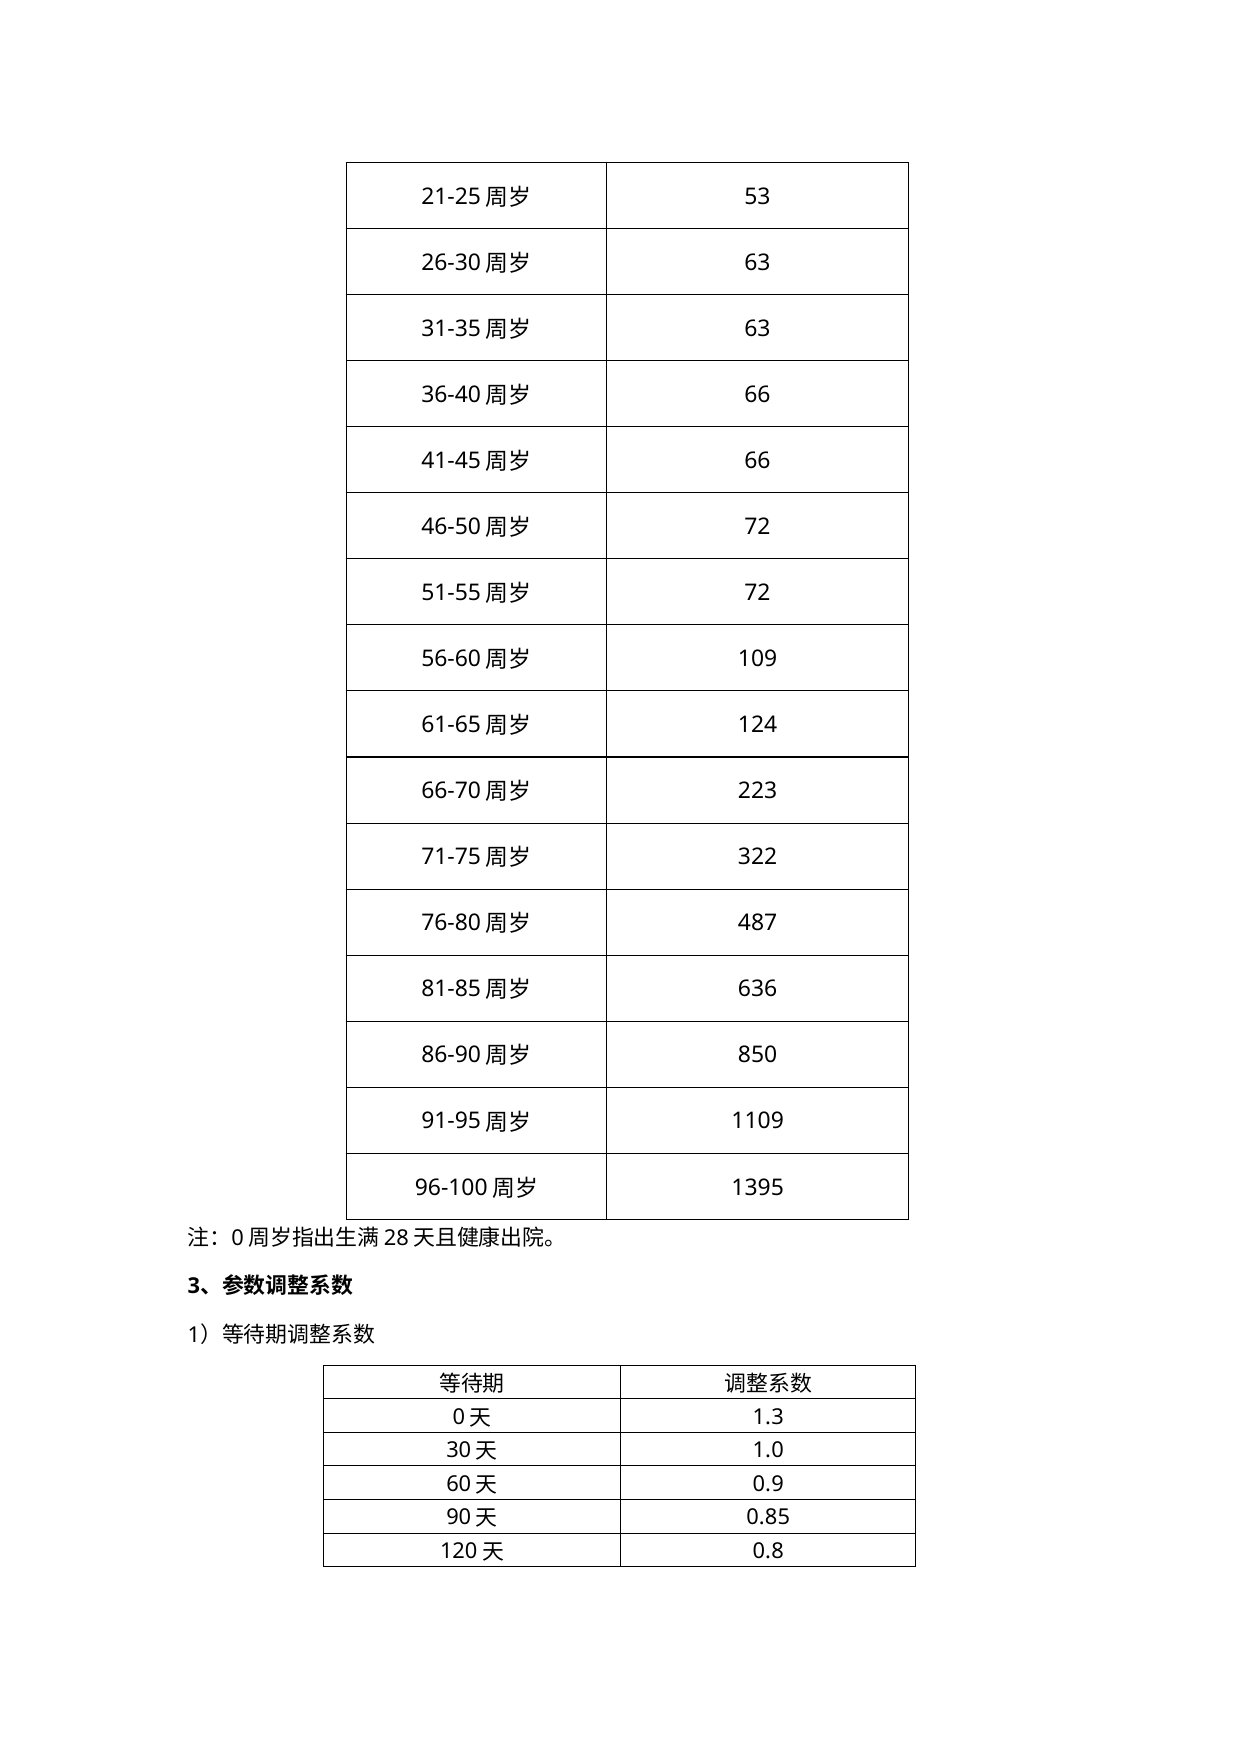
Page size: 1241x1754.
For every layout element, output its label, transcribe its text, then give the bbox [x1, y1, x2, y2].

table_header 调整系数 [621, 1366, 915, 1398]
table_cell 124 [607, 691, 908, 756]
table_cell 51-55周岁 [347, 559, 606, 624]
table_cell 487 [607, 890, 908, 954]
table_cell 63 [607, 229, 908, 294]
table_cell 26-30周岁 [347, 229, 606, 294]
table_cell 21-25周岁 [347, 163, 606, 228]
table_cell 109 [607, 625, 908, 690]
table_cell 72 [607, 559, 908, 624]
table_cell 71-75周岁 [347, 824, 606, 888]
table_cell 56-60周岁 [347, 625, 606, 690]
table_cell 0.8 [621, 1534, 915, 1566]
table_cell 90天 [324, 1500, 620, 1532]
table_cell 31-35周岁 [347, 295, 606, 360]
table_cell 1109 [607, 1088, 908, 1153]
table_cell 76-80周岁 [347, 890, 606, 954]
table_cell 636 [607, 956, 908, 1021]
table_header 等待期 [324, 1366, 620, 1398]
table_cell 1.0 [621, 1433, 915, 1465]
text 1）等待期调整系数 [187, 1316, 1053, 1349]
table_cell 1395 [607, 1154, 908, 1219]
table_cell 91-95周岁 [347, 1088, 606, 1153]
table_cell 96-100周岁 [347, 1154, 606, 1219]
table_cell 66 [607, 361, 908, 426]
table_cell 53 [607, 163, 908, 228]
table_cell 66-70周岁 [347, 758, 606, 822]
table_cell 66 [607, 427, 908, 492]
table_cell 0.9 [621, 1466, 915, 1499]
table_cell 0天 [324, 1399, 620, 1432]
table_cell 46-50周岁 [347, 493, 606, 558]
table_cell 61-65周岁 [347, 691, 606, 756]
table_cell 0.85 [621, 1500, 915, 1532]
table_cell 72 [607, 493, 908, 558]
table_cell 81-85周岁 [347, 956, 606, 1021]
table_cell 120天 [324, 1534, 620, 1566]
table_cell 36-40周岁 [347, 361, 606, 426]
table_cell 63 [607, 295, 908, 360]
text 注：0周岁指出生满28天且健康出院。 [187, 1220, 1053, 1252]
table_cell 223 [607, 758, 908, 822]
table_cell 850 [607, 1022, 908, 1087]
table_cell 30天 [324, 1433, 620, 1465]
table_cell 86-90周岁 [347, 1022, 606, 1087]
table_cell 322 [607, 824, 908, 888]
table_cell 60天 [324, 1466, 620, 1499]
table_cell 41-45周岁 [347, 427, 606, 492]
text 3、参数调整系数 [187, 1268, 1053, 1301]
table_cell 1.3 [621, 1399, 915, 1432]
